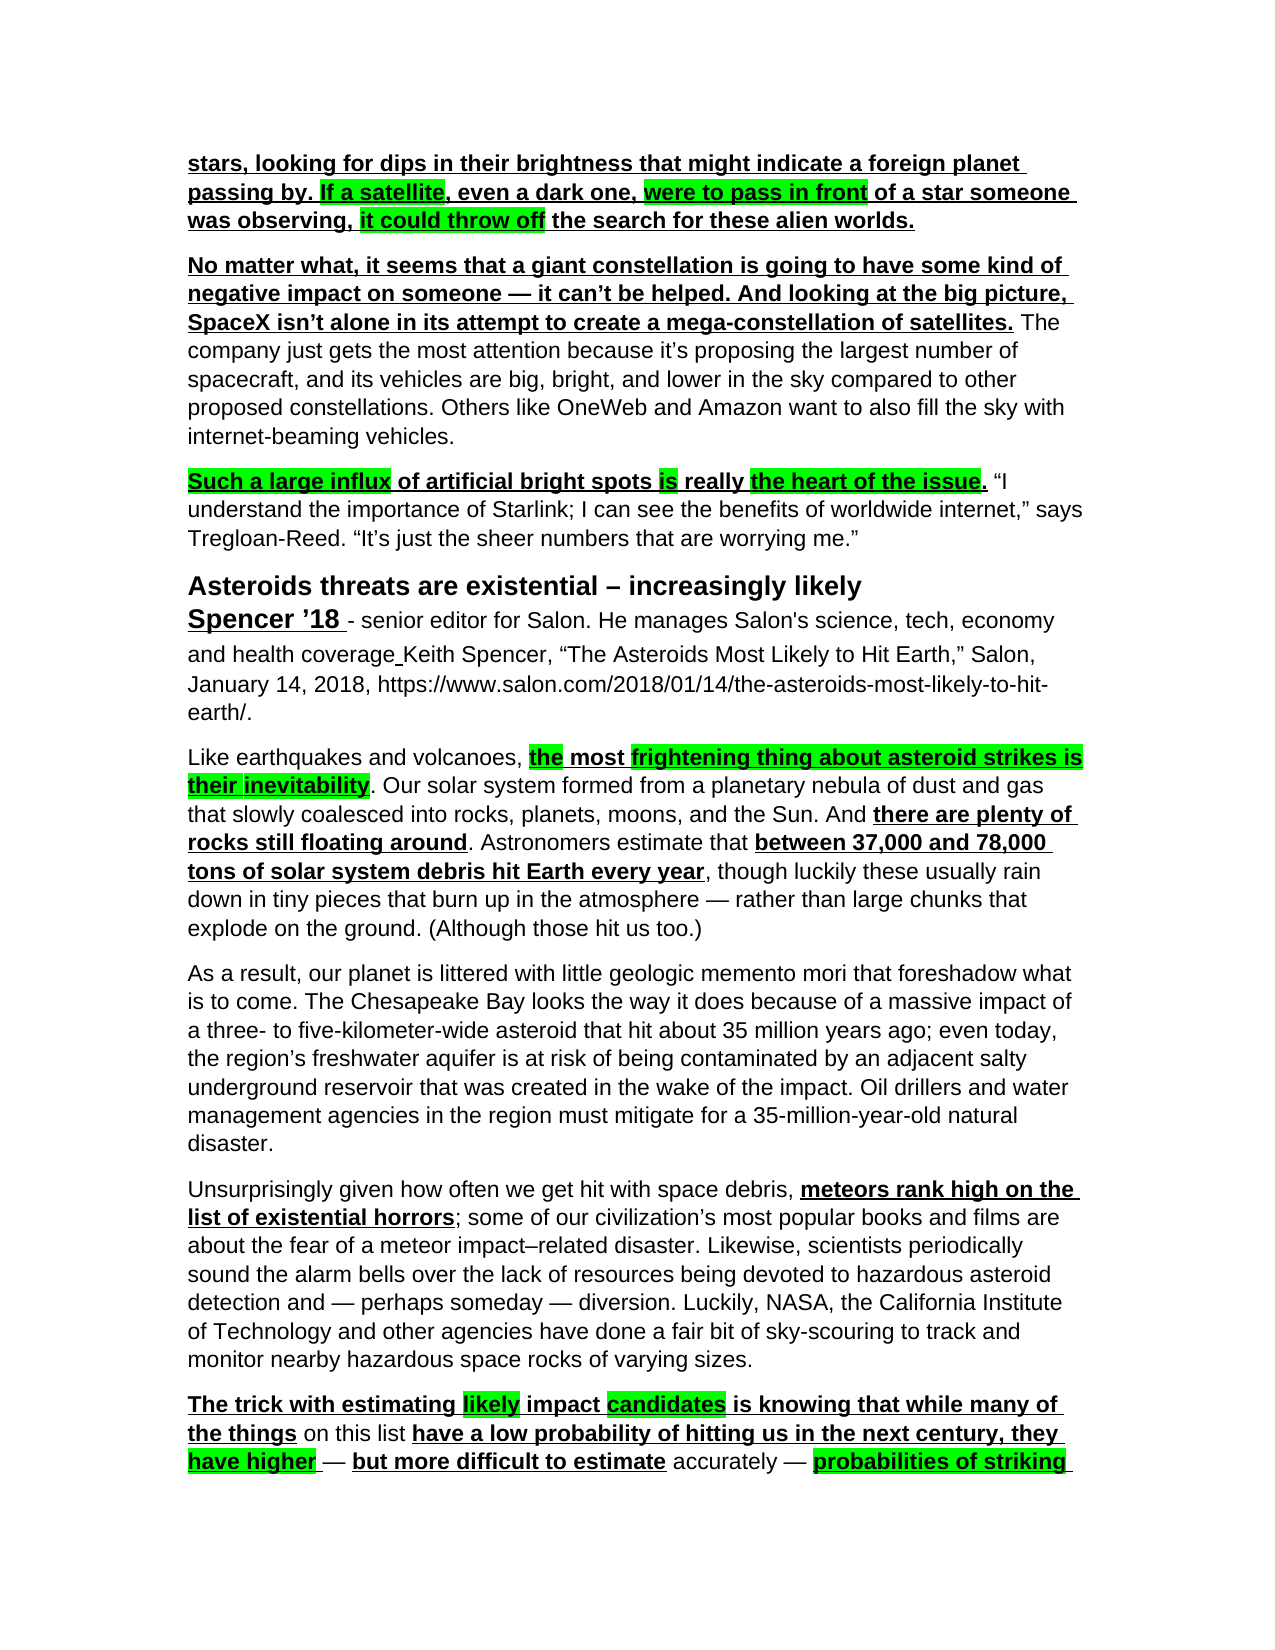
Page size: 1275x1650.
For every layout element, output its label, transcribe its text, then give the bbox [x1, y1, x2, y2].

text Spencer ’18 - senior editor for Salon. He manages Salon's science, tech, economy and health coverage Keith Spencer, “The Asteroids Most Likely to Hit Earth,” Salon, January 14, 2018, https://www.salon.com/2018/01/14/the-asteroids-most-likely-to-hit-earth/. [187, 603, 1087, 725]
text Unsurprisingly given how often we get hit with space debris, meteors rank high on the list of existential horrors; some of our civilization’s most popular books and films are about the fear of a meteor impact–related disaster. Likewise, scientists periodically sound the alarm bells over the lack of resources being devoted to hazardous asteroid detection and — perhaps someday — diversion. Luckily, NASA, the California Institute of Technology and other agencies have done a fair bit of sky-scouring to track and monitor nearby hazardous space rocks of varying sizes. [187, 1176, 1087, 1372]
subtitle Asteroids threats are existential – increasingly likely [187, 570, 1087, 601]
text Such a large influx of artificial bright spots is really the heart of the issue. “I understand the importance of Starlink; I can see the benefits of worldwide internet,” says Tregloan-Reed. “It’s just the sheer numbers that are worrying me.” [187, 468, 1087, 551]
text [187, 150, 1087, 233]
text Like earthquakes and volcanoes, the most frightening thing about asteroid strikes is their inevitability. Our solar system formed from a planetary nebula of dust and gas that slowly coalesced into rocks, planets, moons, and the Sun. And there are plenty of rocks still floating around. Astronomers estimate that between 37,000 and 78,000 tons of solar system debris hit Earth every year, though luckily these usually rain down in tiny pieces that burn up in the atmosphere — rather than large chunks that explode on the ground. (Although those hit us too.) [187, 744, 1087, 941]
text No matter what, it seems that a giant constellation is going to have some kind of negative impact on someone — it can’t be helped. And looking at the big picture, SpaceX isn’t alone in its attempt to create a mega-constellation of satellites. The company just gets the most attention because it’s proposing the largest number of spacecraft, and its vehicles are big, bright, and lower in the sky compared to other proposed constellations. Others like OneWeb and Amazon want to also fill the sky with internet-beaming vehicles. [187, 252, 1087, 449]
text As a result, our planet is littered with little geologic memento mori that foreshadow what is to come. The Chesapeake Bay looks the way it does because of a massive impact of a three- to five-kilometer-wide asteroid that hit about 35 million years ago; even today, the region’s freshwater aquifer is at risk of being contaminated by an adjacent salty underground reservoir that was created in the wake of the impact. Oil drillers and water management agencies in the region must mitigate for a 35-million-year-old natural disaster. [187, 960, 1087, 1157]
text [187, 1391, 1087, 1474]
